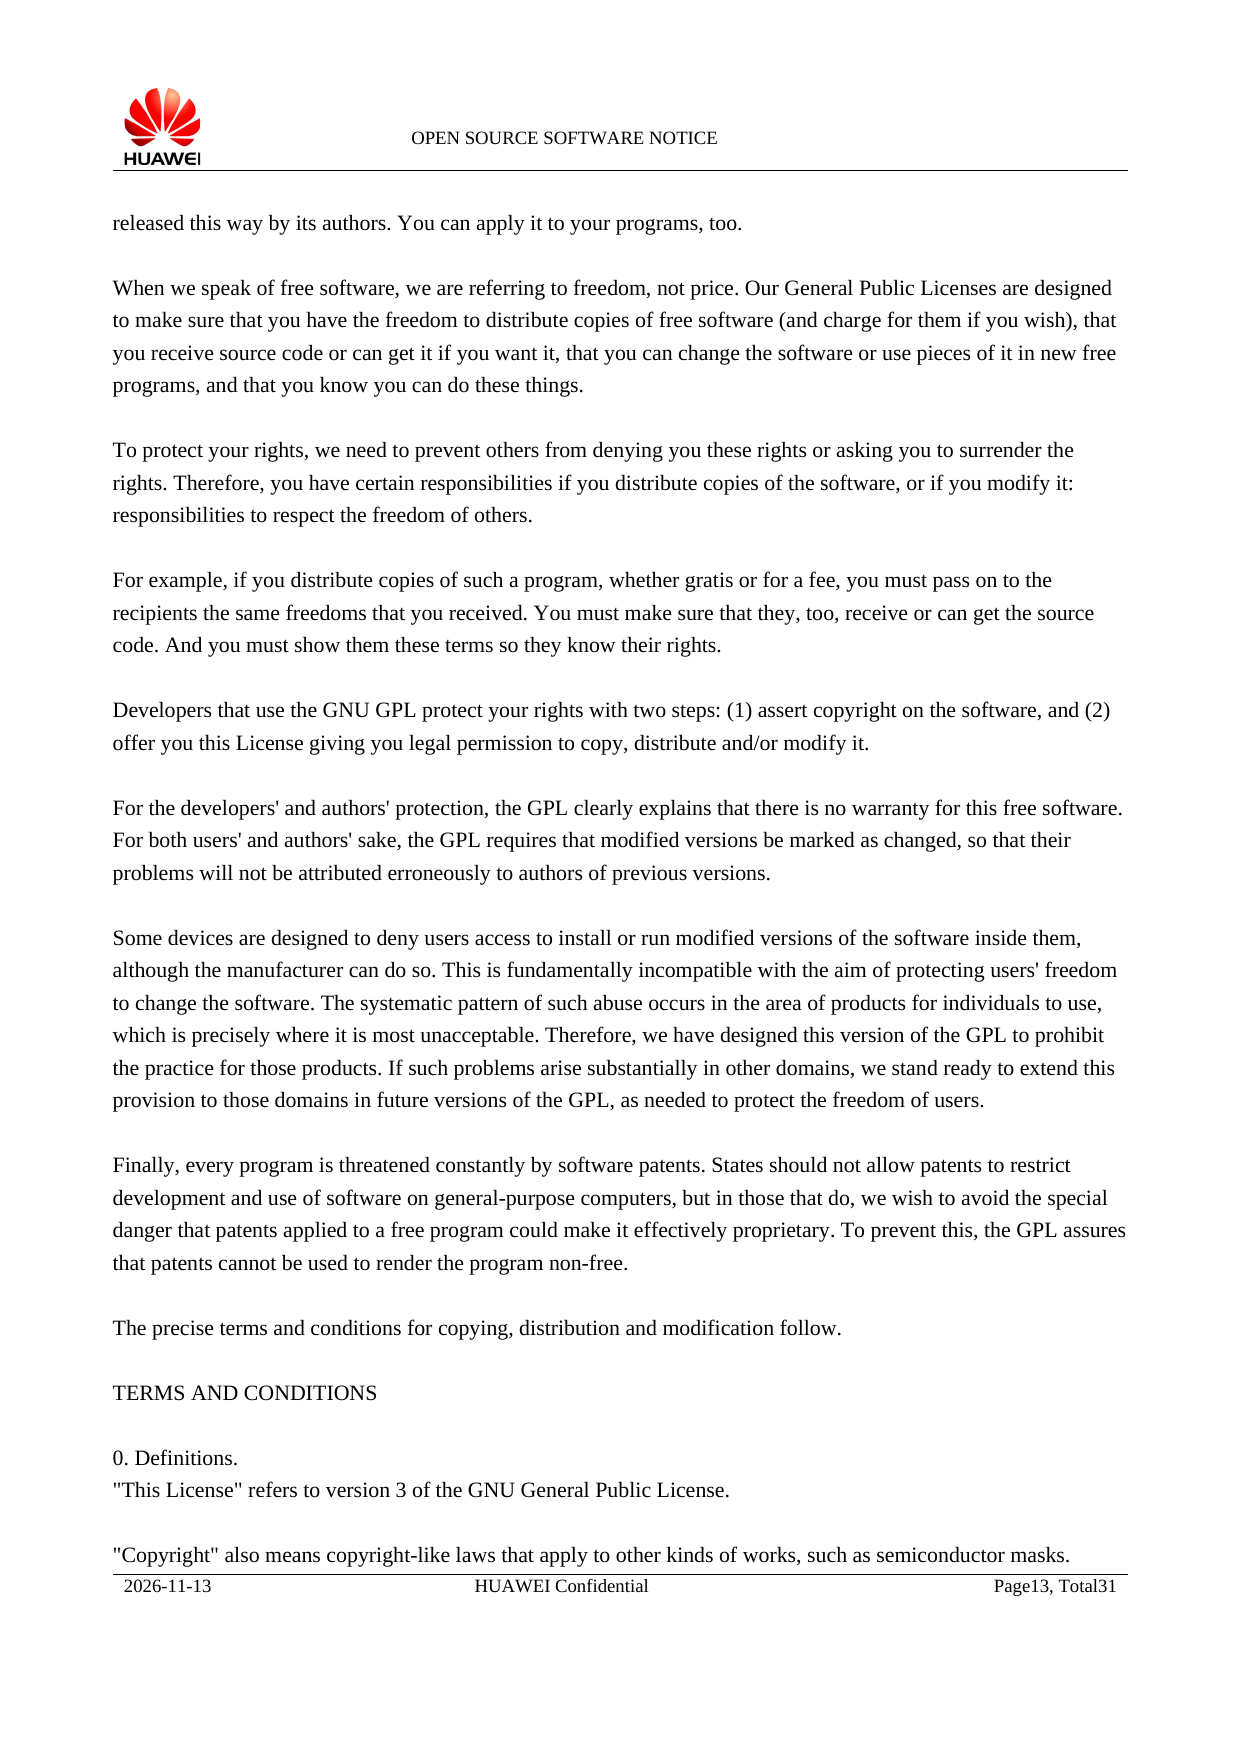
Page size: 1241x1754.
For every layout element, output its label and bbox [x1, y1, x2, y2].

picture [124, 88, 201, 165]
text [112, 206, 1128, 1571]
